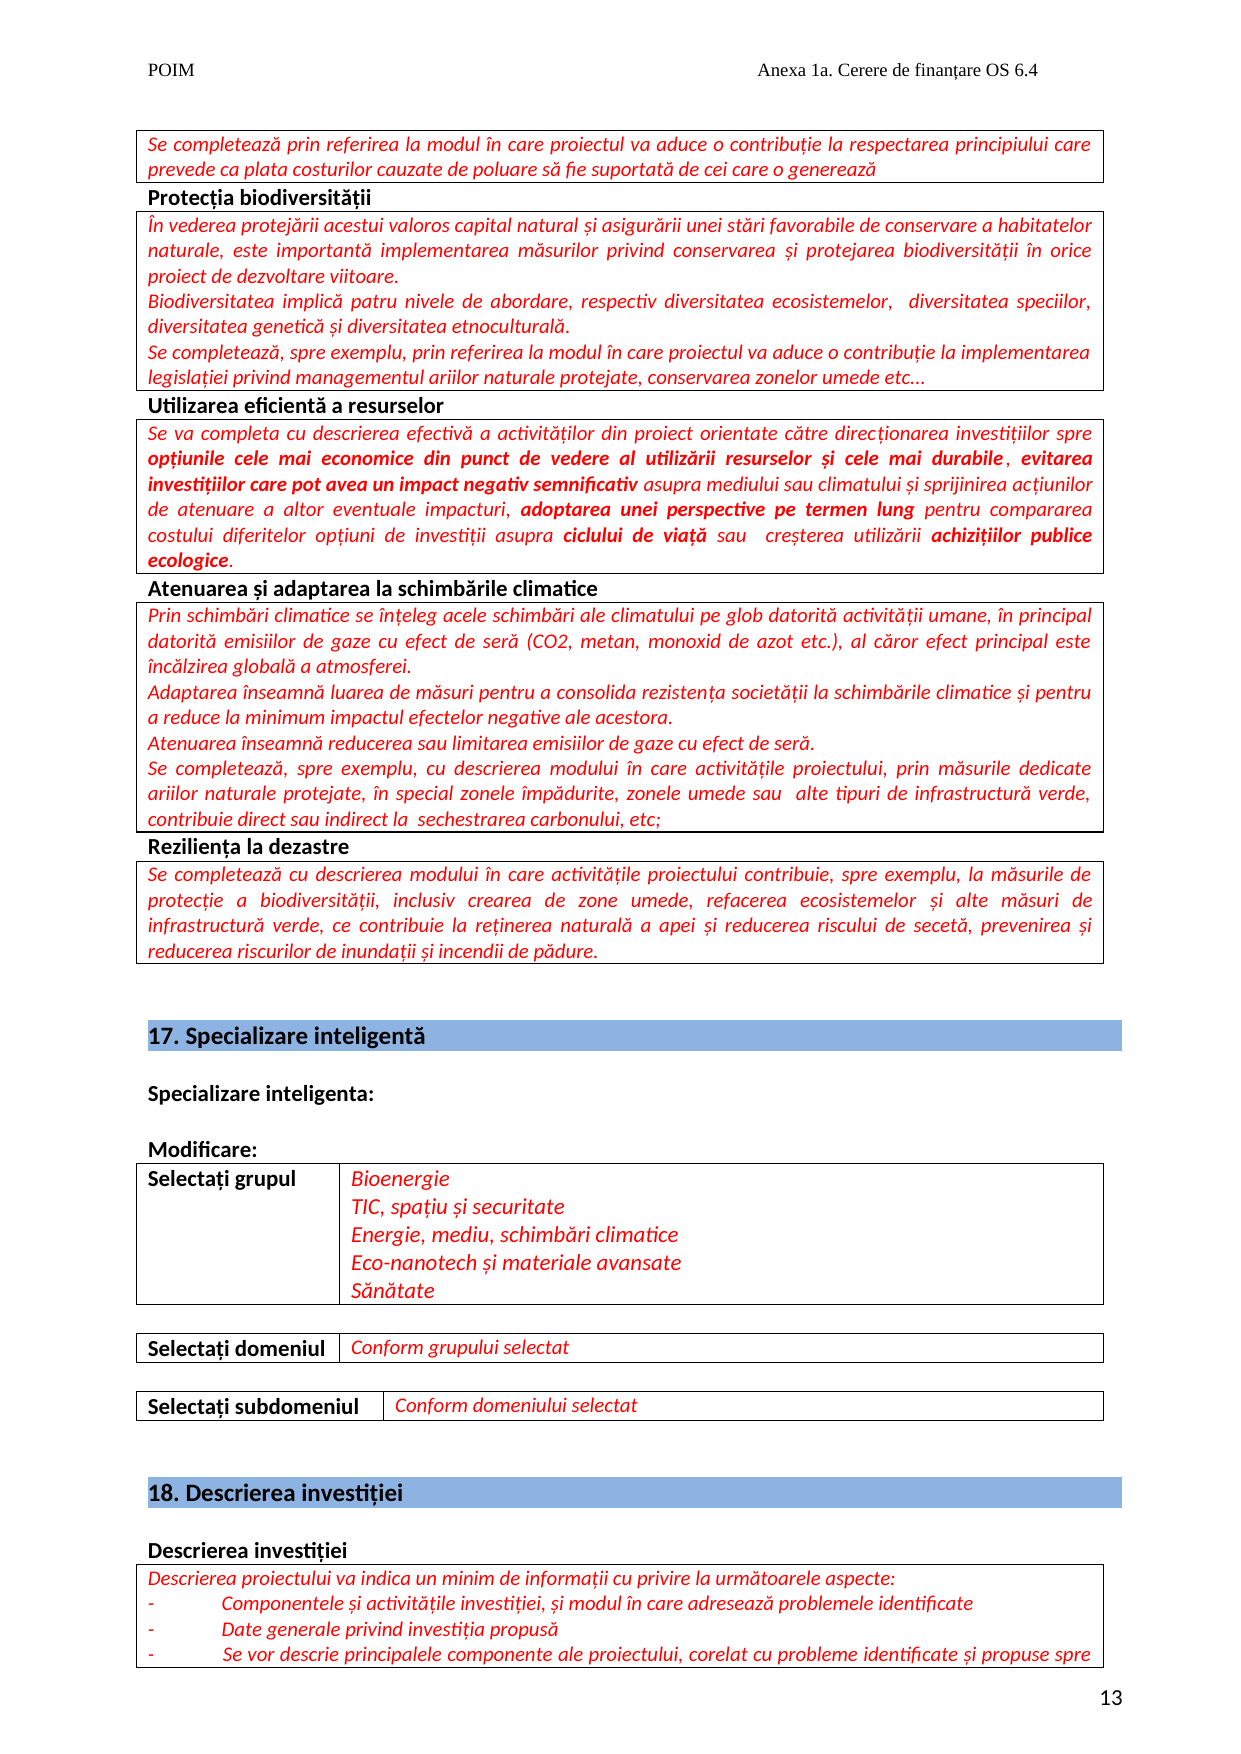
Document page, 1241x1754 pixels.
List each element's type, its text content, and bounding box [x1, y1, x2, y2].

text Atenuarea și adaptarea la schimbările climatice [148, 574, 1122, 602]
table_header Se completează cu descrierea modului în care activităţile proiectului contribuie, spre exemplu, la măsurile de protecţie a biodiversităţii, inclusiv crearea de zone umede, refacerea ecosistemelor şi alte măsuri de infrastructură verde, ce contribuie la reţinerea naturală a apei şi reducerea riscului de secetă, prevenirea și reducerea riscurilor de inundații și incendii de pădure. [137, 862, 1103, 963]
table_header Selectați subdomeniul [137, 1392, 383, 1420]
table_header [137, 1565, 1103, 1667]
table_header În vederea protejării acestui valoros capital natural şi asigurării unei stări favorabile de conservare a habitatelor naturale, este importantă implementarea măsurilor privind conservarea şi protejarea biodiversităţii în orice proiect de dezvoltare viitoare. Biodiversitatea implică patru nivele de abordare, respectiv diversitatea ecosistemelor, diversitatea speciilor, diversitatea genetică şi diversitatea etnoculturală. Se completează, spre exemplu, prin referirea la modul în care proiectul va aduce o contribuţie la implementarea legislației privind managementul ariilor naturale protejate, conservarea zonelor umede etc... [137, 212, 1103, 390]
table_header Bioenergie TIC, spațiu şi securitate Energie, mediu, schimbări climatice Eco-nanotech şi materiale avansate Sănătate [340, 1164, 1103, 1304]
subtitle 18. Descrierea investiției [148, 1477, 1122, 1508]
text Modificare: [148, 1135, 1122, 1163]
text Reziliența la dezastre [148, 832, 1122, 861]
table_header Conform domeniului selectat [384, 1392, 1103, 1420]
subtitle 17. Specializare inteligentă [148, 1020, 1122, 1051]
table_header Se va completa cu descrierea efectivă a activităţilor din proiect orientate către direcționarea investițiilor spre opțiunile cele mai economice din punct de vedere al utilizării resurselor și cele mai durabile, evitarea investițiilor care pot avea un impact negativ semnificativ asupra mediului sau climatului și sprijinirea acțiunilor de atenuare a altor eventuale impacturi, adoptarea unei perspective pe termen lung pentru compararea costului diferitelor opțiuni de investiții asupra ciclului de viață sau creșterea utilizării achizițiilor publice ecologice. [137, 420, 1103, 573]
table_header Se completează prin referirea la modul în care proiectul va aduce o contribuţie la respectarea principiului care prevede ca plata costurilor cauzate de poluare să fie suportată de cei care o generează [137, 131, 1103, 182]
table_header Selectați domeniul [137, 1334, 339, 1362]
text Utilizarea eficientă a resurselor [148, 391, 1122, 419]
table_header Selectați grupul [137, 1164, 339, 1304]
table_header Conform grupului selectat [340, 1334, 1103, 1362]
text Descrierea investiției [148, 1536, 1122, 1564]
text Specializare inteligenta: [148, 1079, 1122, 1107]
table_header Prin schimbări climatice se înțeleg acele schimbări ale climatului pe glob datorită activității umane, în principal datorită emisiilor de gaze cu efect de seră (CO2, metan, monoxid de azot etc.), al căror efect principal este încălzirea globală a atmosferei. Adaptarea înseamnă luarea de măsuri pentru a consolida rezistența societății la schimbările climatice și pentru a reduce la minimum impactul efectelor negative ale acestora. Atenuarea înseamnă reducerea sau limitarea emisiilor de gaze cu efect de seră. Se completează, spre exemplu, cu descrierea modului în care activităţile proiectului, prin măsurile dedicate ariilor naturale protejate, în special zonele împădurite, zonele umede sau alte tipuri de infrastructură verde, contribuie direct sau indirect la sechestrarea carbonului, etc; [137, 603, 1103, 831]
text Protecția biodiversității [148, 183, 1122, 211]
